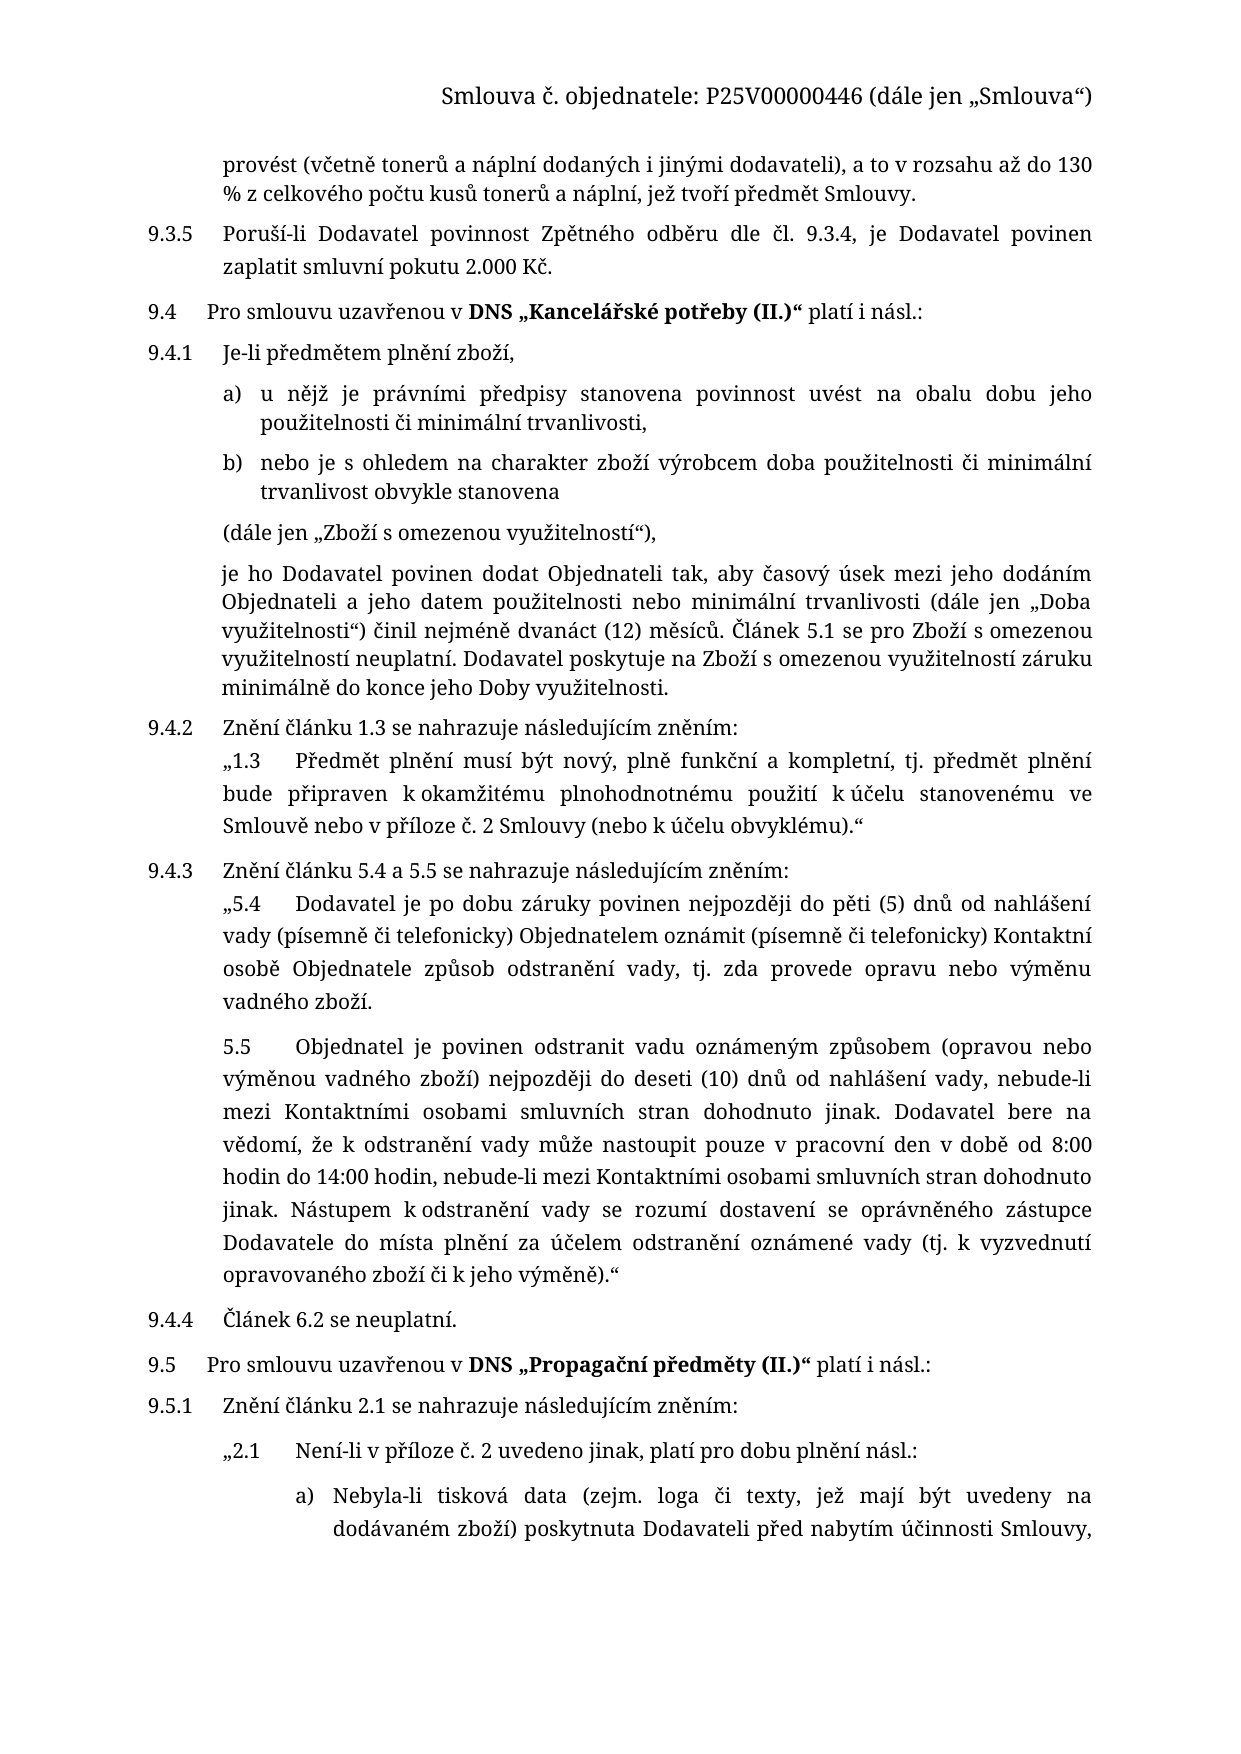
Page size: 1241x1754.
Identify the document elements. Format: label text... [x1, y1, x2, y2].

text je ho Dodavatel povinen dodat Objednateli tak, aby časový úsek mezi jeho dodáním Objednateli a jeho datem použitelnosti nebo minimální trvanlivosti (dále jen „Doba využitelnosti“) činil nejméně dvanáct (12) měsíců. Článek 5.1 se pro Zboží s omezenou využitelností neuplatní. Dodavatel poskytuje na Zboží s omezenou využitelností záruku minimálně do konce jeho Doby využitelnosti. [221, 559, 1093, 701]
list nebo je s ohledem na charakter zboží výrobcem doba použitelnosti či minimální trvanlivost obvykle stanovena [223, 448, 1093, 505]
list Znění článku 5.4 a 5.5 se nahrazuje následujícím zněním: [148, 856, 1093, 885]
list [295, 1482, 1093, 1543]
list „1.3 Předmět plnění musí být nový, plně funkční a kompletní, tj. předmět plnění bude připraven k okamžitému plnohodnotnému použití k účelu stanovenému ve Smlouvě nebo v příloze č. 2 Smlouvy (nebo k účelu obvyklému).“ [223, 746, 1093, 840]
list Pro smlouvu uzavřenou v DNS „Kancelářské potřeby (II.)“ platí i násl.: [148, 297, 1093, 326]
list Pro smlouvu uzavřenou v DNS „Propagační předměty (II.)“ platí i násl.: [148, 1350, 1093, 1379]
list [148, 150, 1093, 207]
list Je-li předmětem plnění zboží, [148, 338, 1093, 367]
list Znění článku 2.1 se nahrazuje následujícím zněním: [148, 1391, 1093, 1420]
list 5.5 Objednatel je povinen odstranit vadu oznámeným způsobem (opravou nebo výměnou vadného zboží) nejpozději do deseti (10) dnů od nahlášení vady, nebude-li mezi Kontaktními osobami smluvních stran dohodnuto jinak. Dodavatel bere na vědomí, že k odstranění vady může nastoupit pouze v pracovní den v době od 8:00 hodin do 14:00 hodin, nebude-li mezi Kontaktními osobami smluvních stran dohodnuto jinak. Nástupem k odstranění vady se rozumí dostavení se oprávněného zástupce Dodavatele do místa plnění za účelem odstranění oznámené vady (tj. k vyzvednutí opravovaného zboží či k jeho výměně).“ [223, 1032, 1093, 1289]
text (dále jen „Zboží s omezenou využitelností“), [223, 518, 1093, 546]
list Poruší-li Dodavatel povinnost Zpětného odběru dle čl. 9.3.4, je Dodavatel povinen zaplatit smluvní pokutu 2.000 Kč. [148, 219, 1093, 281]
list „5.4 Dodavatel je po dobu záruky povinen nejpozději do pěti (5) dnů od nahlášení vady (písemně či telefonicky) Objednatelem oznámit (písemně či telefonicky) Kontaktní osobě Objednatele způsob odstranění vady, tj. zda provede opravu nebo výměnu vadného zboží. [223, 889, 1093, 1015]
list u nějž je právními předpisy stanovena povinnost uvést na obalu dobu jeho použitelnosti či minimální trvanlivosti, [223, 379, 1093, 436]
list Znění článku 1.3 se nahrazuje následujícím zněním: [148, 713, 1093, 742]
list „2.1 Není-li v příloze č. 2 uvedeno jinak, platí pro dobu plnění násl.: [223, 1436, 1093, 1465]
list Článek 6.2 se neuplatní. [148, 1305, 1093, 1334]
